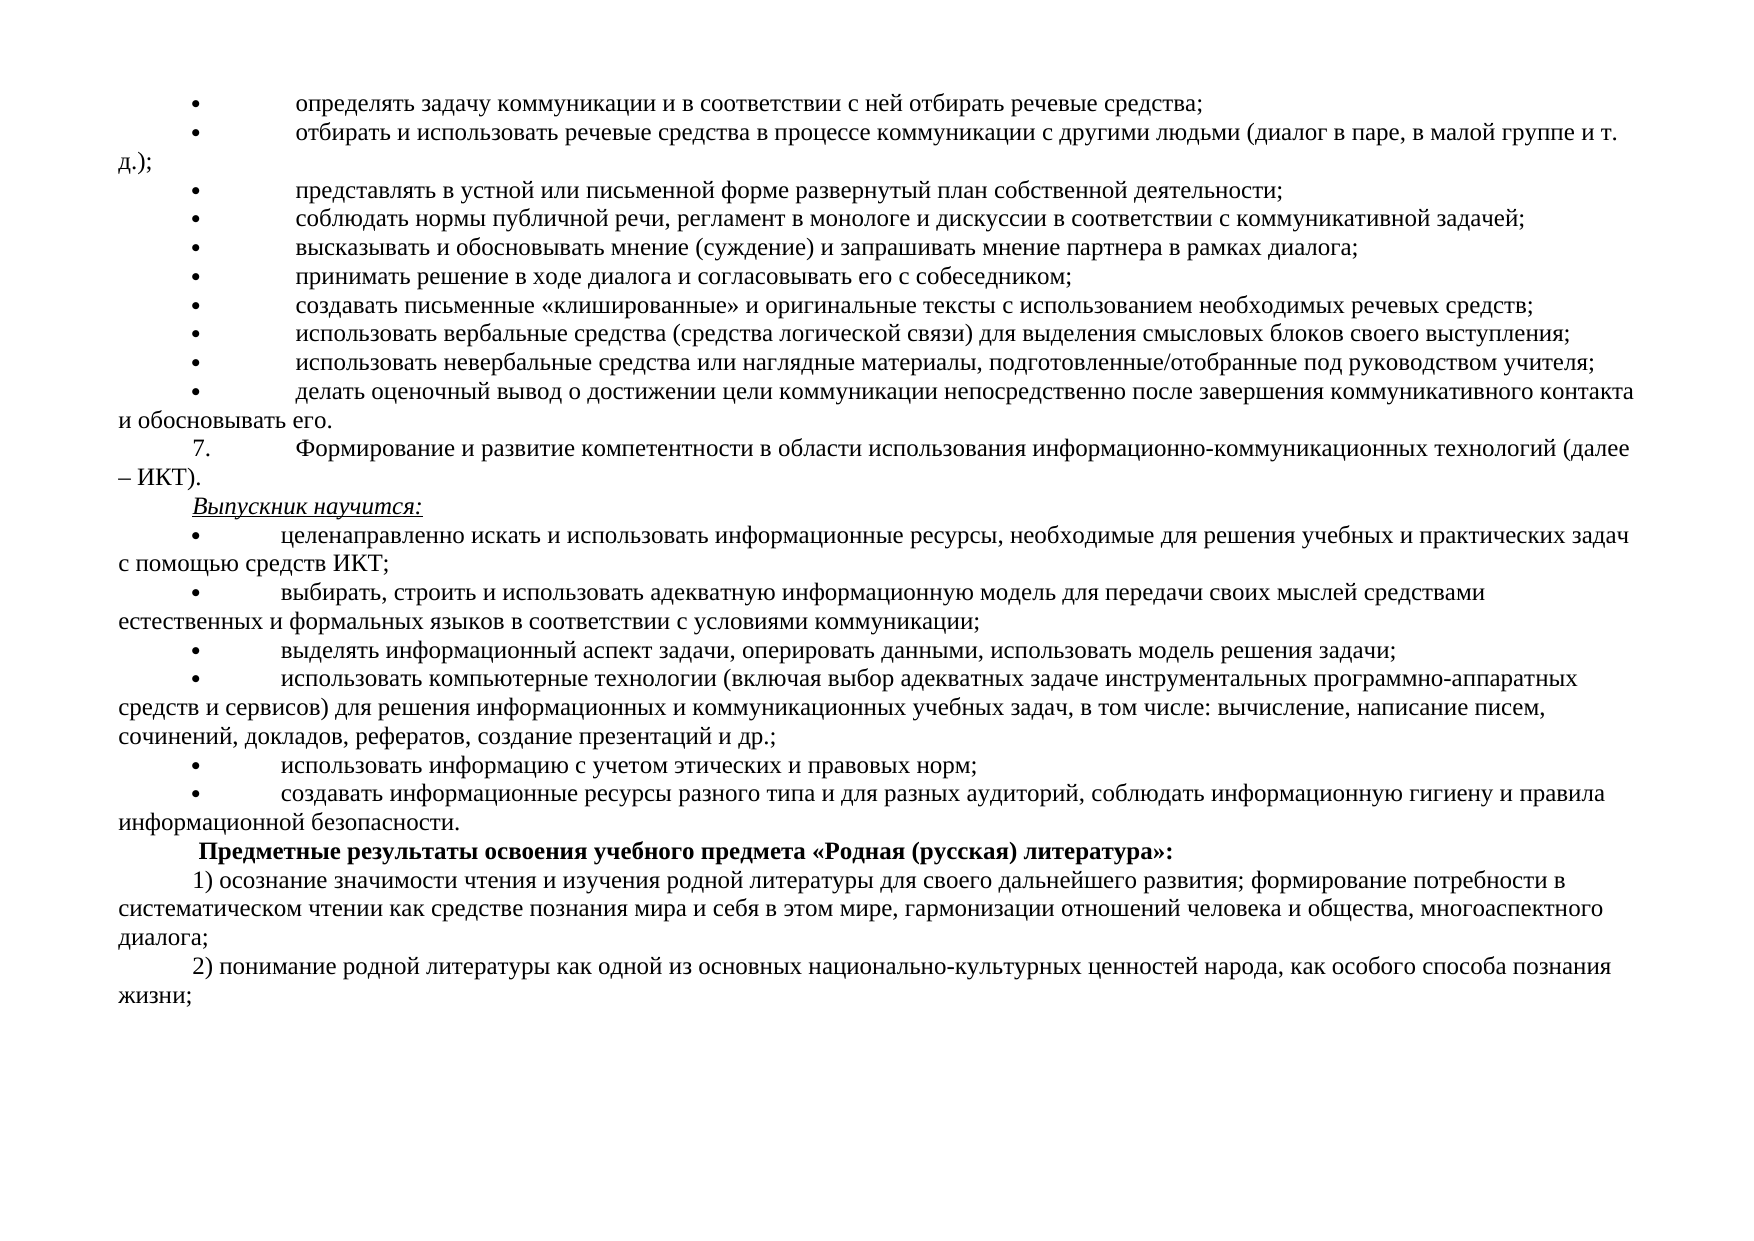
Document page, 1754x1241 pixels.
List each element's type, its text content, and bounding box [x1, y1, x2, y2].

list использовать информацию с учетом этических и правовых норм; [118, 750, 1636, 778]
list Формирование и развитие компетентности в области использования информационно-коммуникационных технологий (далее – ИКТ). [118, 433, 1636, 491]
list определять задачу коммуникации и в соответствии с ней отбирать речевые средства; [118, 88, 1636, 117]
list принимать решение в ходе диалога и согласовывать его с собеседником; [118, 261, 1636, 290]
text 1) осознание значимости чтения и изучения родной литературы для своего дальнейшего развития; формирование потребности в систематическом чтении как средстве познания мира и себя в этом мире, гармонизации отношений человека и общества, многоаспектного диалога; [118, 865, 1636, 951]
text Выпускник научится: [118, 491, 1636, 520]
list делать оценочный вывод о достижении цели коммуникации непосредственно после завершения коммуникативного контакта и обосновывать его. [118, 376, 1636, 433]
text 2) понимание родной литературы как одной из основных национально-культурных ценностей народа, как особого способа познания жизни; [118, 951, 1636, 1008]
list целенаправленно искать и использовать информационные ресурсы, необходимые для решения учебных и практических задач с помощью средств ИКТ; [118, 520, 1636, 577]
list высказывать и обосновывать мнение (суждение) и запрашивать мнение партнера в рамках диалога; [118, 232, 1636, 261]
list соблюдать нормы публичной речи, регламент в монологе и дискуссии в соответствии с коммуникативной задачей; [118, 203, 1636, 232]
text Предметные результаты освоения учебного предмета «Родная (русская) литература»: [118, 836, 1636, 865]
list использовать вербальные средства (средства логической связи) для выделения смысловых блоков своего выступления; [118, 318, 1636, 347]
list выбирать, строить и использовать адекватную информационную модель для передачи своих мыслей средствами естественных и формальных языков в соответствии с условиями коммуникации; [118, 577, 1636, 635]
list использовать компьютерные технологии (включая выбор адекватных задаче инструментальных программно-аппаратных средств и сервисов) для решения информационных и коммуникационных учебных задач, в том числе: вычисление, написание писем, сочинений, докладов, рефератов, создание презентаций и др.; [118, 663, 1636, 750]
list создавать информационные ресурсы разного типа и для разных аудиторий, соблюдать информационную гигиену и правила информационной безопасности. [118, 778, 1636, 836]
list отбирать и использовать речевые средства в процессе коммуникации с другими людьми (диалог в паре, в малой группе и т. д.); [118, 117, 1636, 175]
list выделять информационный аспект задачи, оперировать данными, использовать модель решения задачи; [118, 635, 1636, 663]
list представлять в устной или письменной форме развернутый план собственной деятельности; [118, 175, 1636, 203]
list использовать невербальные средства или наглядные материалы, подготовленные/отобранные под руководством учителя; [118, 347, 1636, 376]
list создавать письменные «клишированные» и оригинальные тексты с использованием необходимых речевых средств; [118, 290, 1636, 318]
